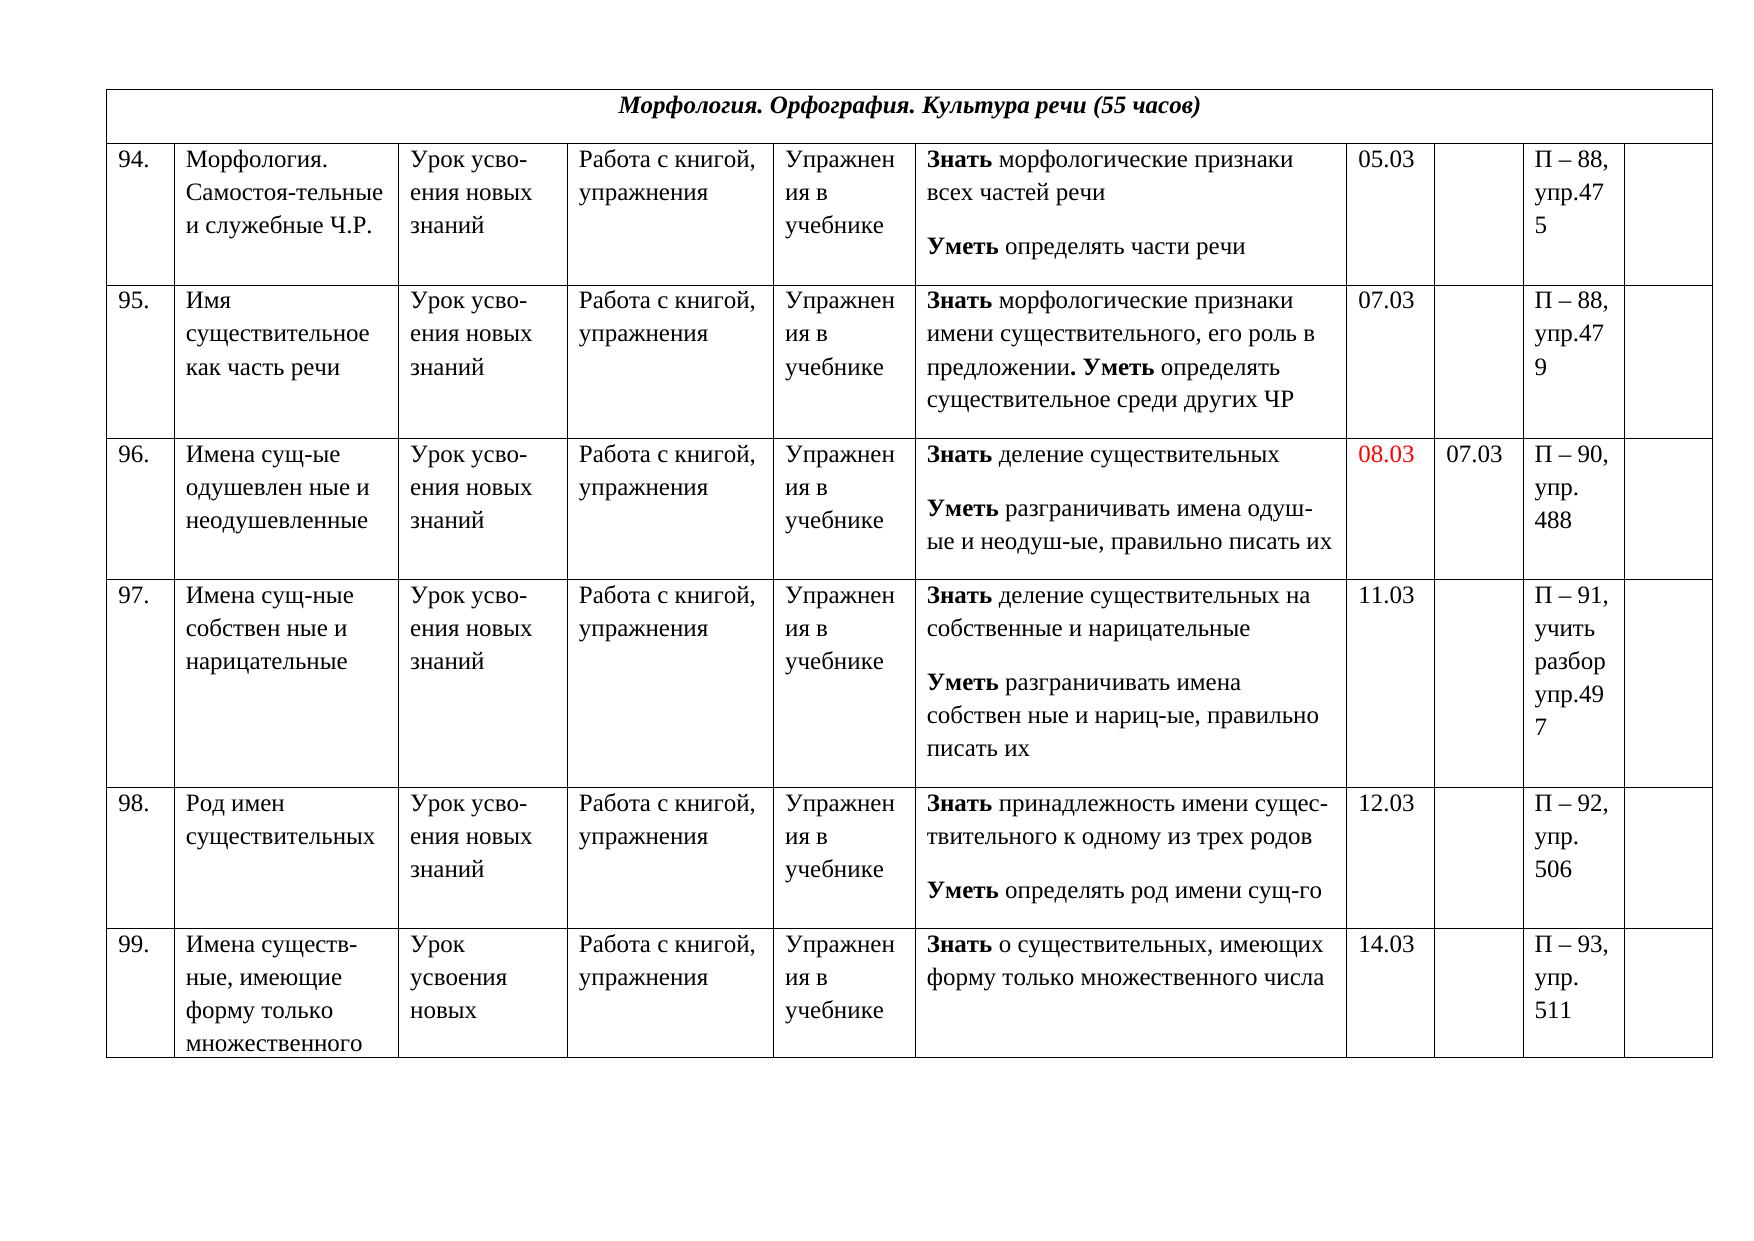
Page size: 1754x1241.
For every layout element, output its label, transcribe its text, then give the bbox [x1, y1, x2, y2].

table_cell Знать деление существительных на собственные и нарицательные Уметь разграничивать имена собствен ные и нариц-ые, правильно писать их [916, 580, 1346, 787]
table_cell П – 93, упр. 511 [1524, 929, 1624, 1057]
table_cell Упражнения в учебнике [774, 788, 915, 928]
table_cell Знать морфологические признаки имени существительного, его роль в предложении. Уметь определять существительное среди других ЧР [916, 286, 1346, 438]
table_cell Урок усво-ения новых знаний [399, 580, 567, 787]
table_cell [1435, 788, 1523, 928]
table_cell 12.03 [1347, 788, 1434, 928]
table_cell П – 88, упр.475 [1524, 144, 1624, 284]
table_cell 07.03 [1347, 286, 1434, 438]
table_cell Упражнения в учебнике [774, 439, 915, 579]
table_cell Имя существительное как часть речи [175, 286, 398, 438]
table_cell 94. [107, 144, 174, 284]
table_cell 05.03 [1347, 144, 1434, 284]
table_cell Упражнения в учебнике [774, 286, 915, 438]
table_cell 08.03 [1347, 439, 1434, 579]
table_cell П – 88, упр.479 [1524, 286, 1624, 438]
table_cell Работа с книгой, упражнения [568, 580, 773, 787]
table_cell 96. [107, 439, 174, 579]
table_cell [1625, 580, 1712, 787]
table_cell Знать принадлежность имени сущес-твительного к одному из трех родов Уметь определять род имени сущ-го [916, 788, 1346, 928]
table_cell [175, 929, 398, 1057]
table_cell Урок усво-ения новых знаний [399, 286, 567, 438]
table_cell [1435, 144, 1523, 284]
table_cell [1435, 929, 1523, 1057]
table_cell [1625, 788, 1712, 928]
table_cell [1435, 286, 1523, 438]
table_cell [1625, 286, 1712, 438]
table_cell 95. [107, 286, 174, 438]
table_cell [1625, 144, 1712, 284]
table_cell 11.03 [1347, 580, 1434, 787]
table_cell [399, 929, 567, 1057]
table_cell П – 92, упр. 506 [1524, 788, 1624, 928]
table_cell Род имен существительных [175, 788, 398, 928]
table_cell 07.03 [1435, 439, 1523, 579]
table_cell 99. [107, 929, 174, 1057]
table_cell Упражнения в учебнике [774, 144, 915, 284]
table_cell [1435, 580, 1523, 787]
table_cell Упражнения в учебнике [774, 580, 915, 787]
table_cell 14.03 [1347, 929, 1434, 1057]
table_cell Урок усво-ения новых знаний [399, 788, 567, 928]
table_cell Работа с книгой, упражнения [568, 286, 773, 438]
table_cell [774, 929, 915, 1057]
table_cell Работа с книгой, упражнения [568, 788, 773, 928]
table_cell П – 90, упр. 488 [1524, 439, 1624, 579]
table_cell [916, 929, 1346, 1057]
table_cell Работа с книгой, упражнения [568, 144, 773, 284]
table_cell Знать деление существительных Уметь разграничивать имена одуш-ые и неодуш-ые, правильно писать их [916, 439, 1346, 579]
table_cell П – 91, учить разбор упр.497 [1524, 580, 1624, 787]
table_cell Имена сущ-ые одушевлен ные и неодушевленные [175, 439, 398, 579]
table_cell Урок усво-ения новых знаний [399, 439, 567, 579]
table_cell Работа с книгой, упражнения [568, 439, 773, 579]
table_cell Морфология. Орфография. Культура речи (55 часов) [107, 90, 1712, 143]
table_cell Морфология. Самостоя-тельные и служебные Ч.Р. [175, 144, 398, 284]
table_cell 97. [107, 580, 174, 787]
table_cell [568, 929, 773, 1057]
table_cell Знать морфологические признаки всех частей речи Уметь определять части речи [916, 144, 1346, 284]
table_cell Урок усво-ения новых знаний [399, 144, 567, 284]
table_cell 98. [107, 788, 174, 928]
table_cell [1625, 929, 1712, 1057]
table_cell [1625, 439, 1712, 579]
table_cell Имена сущ-ные собствен ные и нарицательные [175, 580, 398, 787]
